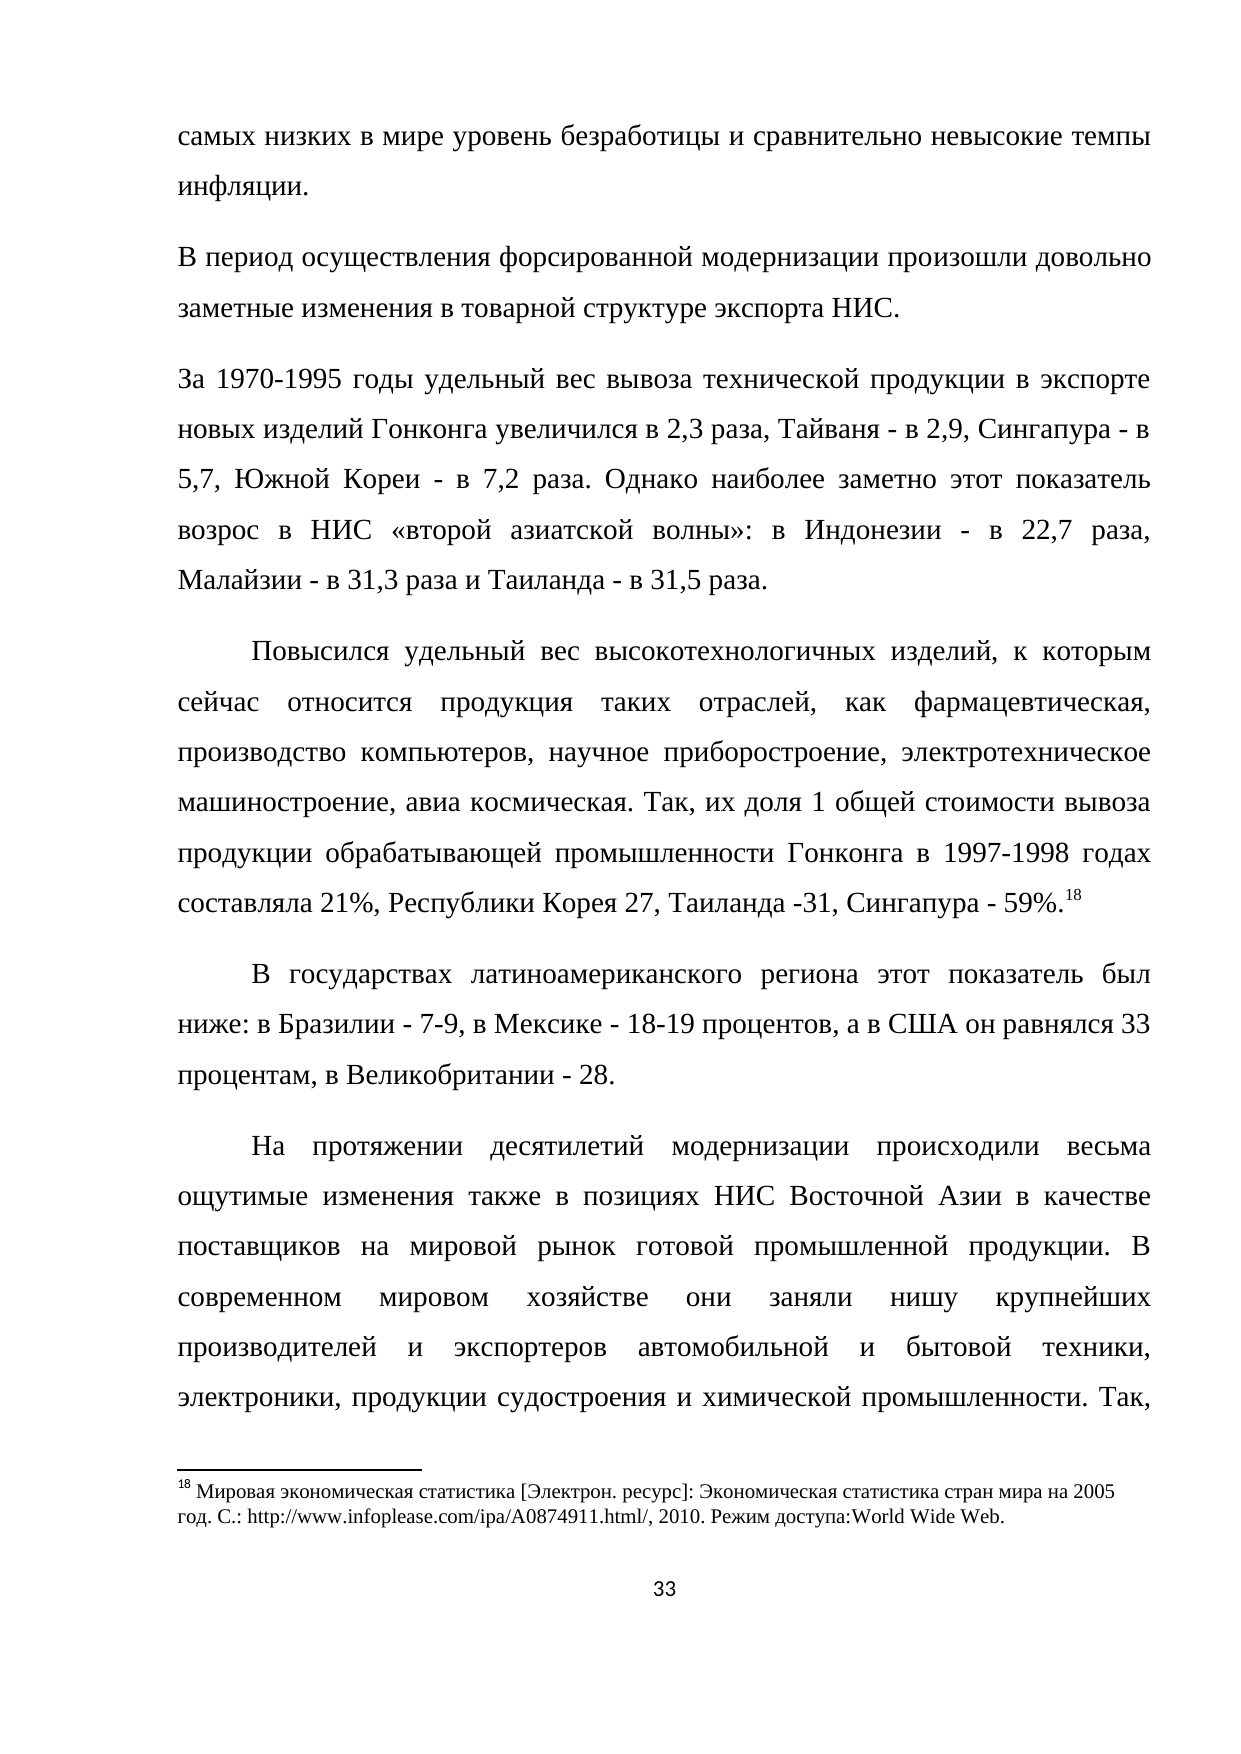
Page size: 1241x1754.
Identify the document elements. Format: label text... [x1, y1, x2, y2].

text В период осуществления форсированной модернизации произошли довольно заметные изменения в товарной структуре экспорта НИС. [177, 239, 1152, 323]
text За 1970-1995 годы удельный вес вывоза технической продукции в экспорте новых изделий Гонконга увеличился в 2,3 раза, Тайваня - в 2,9, Сингапура - в 5,7, Южной Кореи - в 7,2 раза. Однако наиболее заметно этот показатель возрос в НИС «второй азиатской волны»: в Индонезии - в 22,7 раза, Малайзии - в 31,3 раза и Таиланда - в 31,5 раза. [177, 361, 1152, 596]
text Повысился удельный вес высокотехнологичных изделий, к которым сейчас относится продукция таких отраслей, как фармацевтическая, производство компьютеров, научное приборостроение, электротехническое машиностроение, авиа космическая. Так, их доля 1 общей стоимости вывоза продукции обрабатывающей промышленности Гонконга в 1997-1998 годах составляла 21%, Республики Корея 27, Таиланда -31, Сингапура - 59%. [177, 633, 1152, 918]
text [177, 118, 1152, 202]
text В государствах латиноамериканского региона этот показатель был ниже: в Бразилии - 7-9, в Мексике - 18-19 процентов, а в США он равнялся 33 процентам, в Великобритании - 28. [177, 956, 1152, 1090]
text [177, 1128, 1152, 1413]
